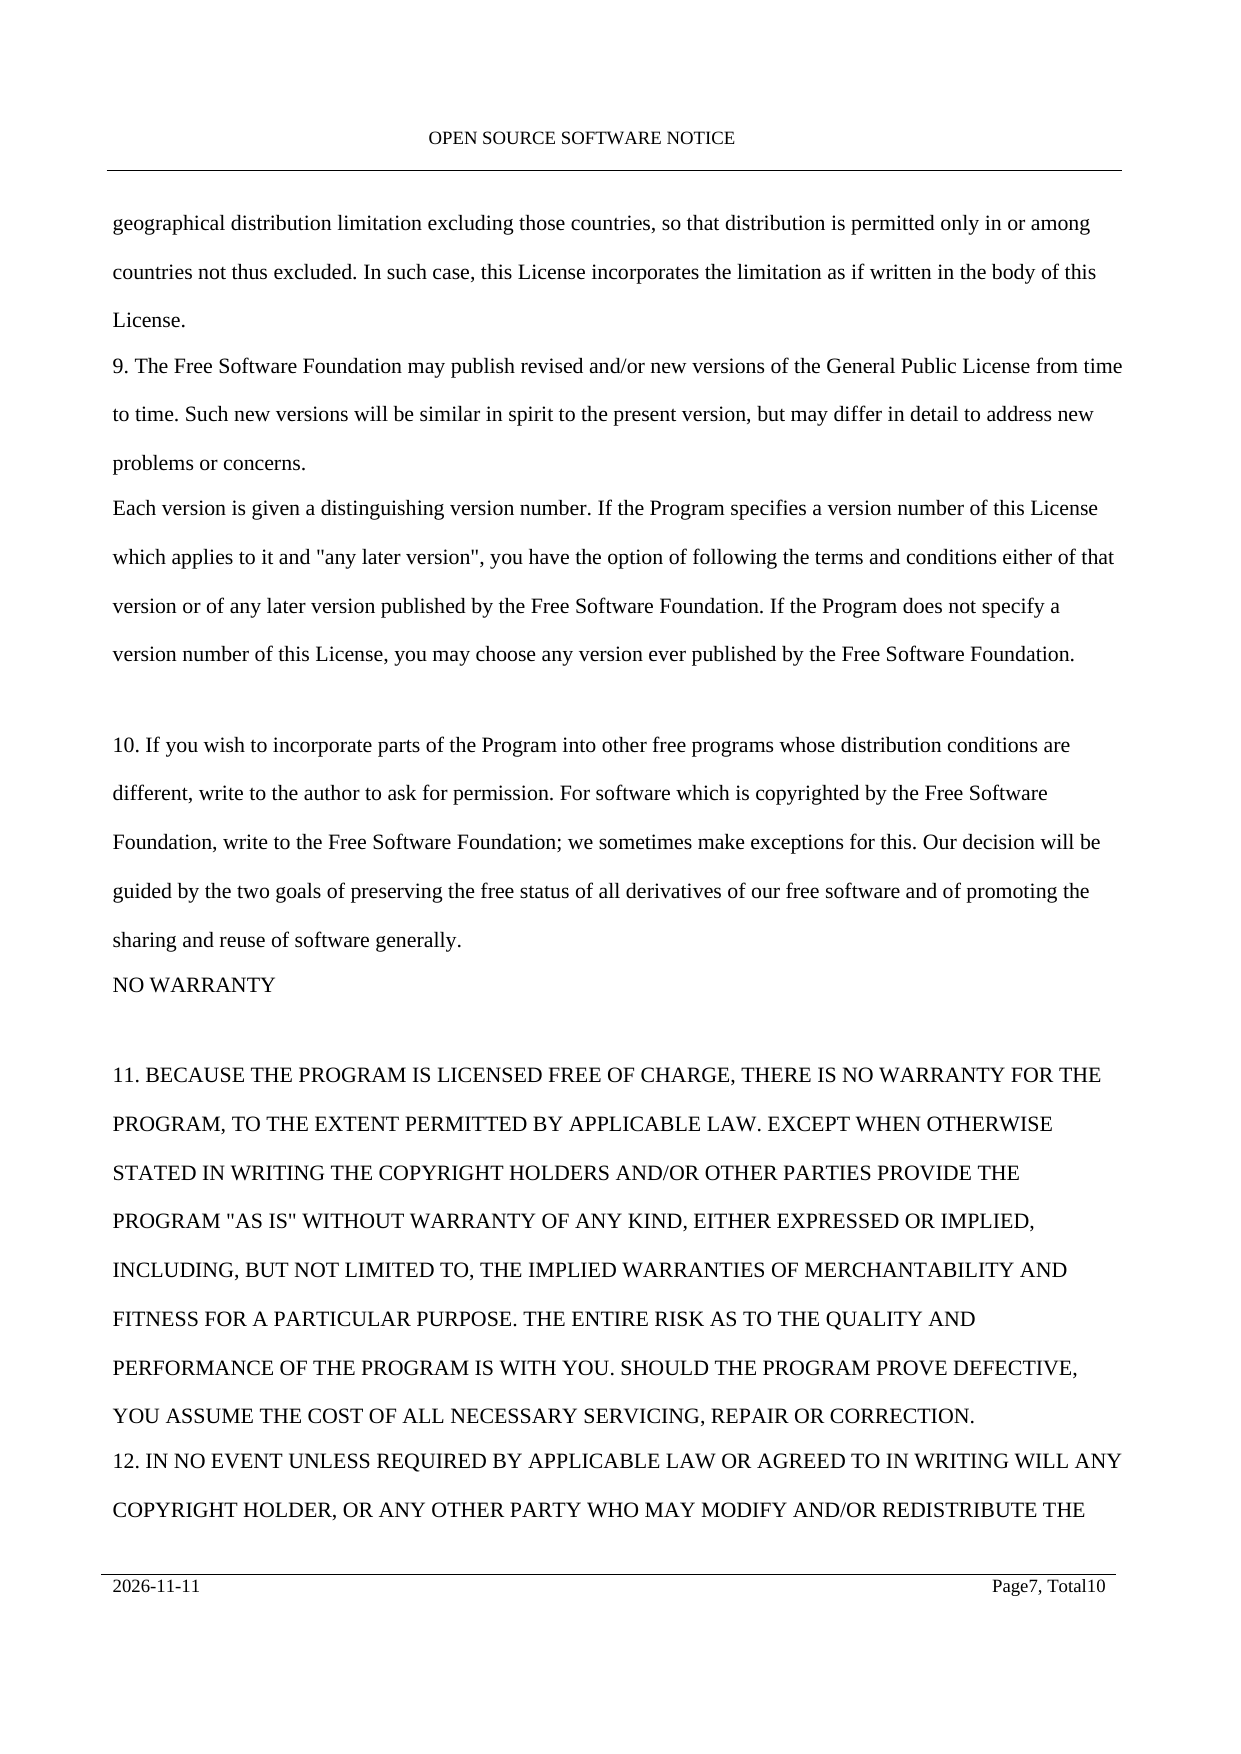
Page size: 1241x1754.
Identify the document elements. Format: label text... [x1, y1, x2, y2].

text Each version is given a distinguishing version number. If the Program specifies a version number of this License which applies to it and "any later version", you have the option of following the terms and conditions either of that version or of any later version published by the Free Software Foundation. If the Program does not specify a version number of this License, you may choose any version ever published by the Free Software Foundation. [112, 492, 1128, 670]
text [112, 206, 1128, 336]
text 11. BECAUSE THE PROGRAM IS LICENSED FREE OF CHARGE, THERE IS NO WARRANTY FOR THE PROGRAM, TO THE EXTENT PERMITTED BY APPLICABLE LAW. EXCEPT WHEN OTHERWISE STATED IN WRITING THE COPYRIGHT HOLDERS AND/OR OTHER PARTIES PROVIDE THE PROGRAM "AS IS" WITHOUT WARRANTY OF ANY KIND, EITHER EXPRESSED OR IMPLIED, INCLUDING, BUT NOT LIMITED TO, THE IMPLIED WARRANTIES OF MERCHANTABILITY AND FITNESS FOR A PARTICULAR PURPOSE. THE ENTIRE RISK AS TO THE QUALITY AND PERFORMANCE OF THE PROGRAM IS WITH YOU. SHOULD THE PROGRAM PROVE DEFECTIVE, YOU ASSUME THE COST OF ALL NECESSARY SERVICING, REPAIR OR CORRECTION. [112, 1058, 1128, 1432]
text NO WARRANTY [112, 968, 1128, 1001]
text 10. If you wish to incorporate parts of the Program into other free programs whose distribution conditions are different, write to the author to ask for permission. For software which is copyrighted by the Free Software Foundation, write to the Free Software Foundation; we sometimes make exceptions for this. Our decision will be guided by the two goals of preserving the free status of all derivatives of our free software and of promoting the sharing and reuse of software generally. [112, 728, 1128, 956]
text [112, 1445, 1128, 1526]
text 9. The Free Software Foundation may publish revised and/or new versions of the General Public License from time to time. Such new versions will be similar in spirit to the present version, but may differ in detail to address new problems or concerns. [112, 349, 1128, 479]
